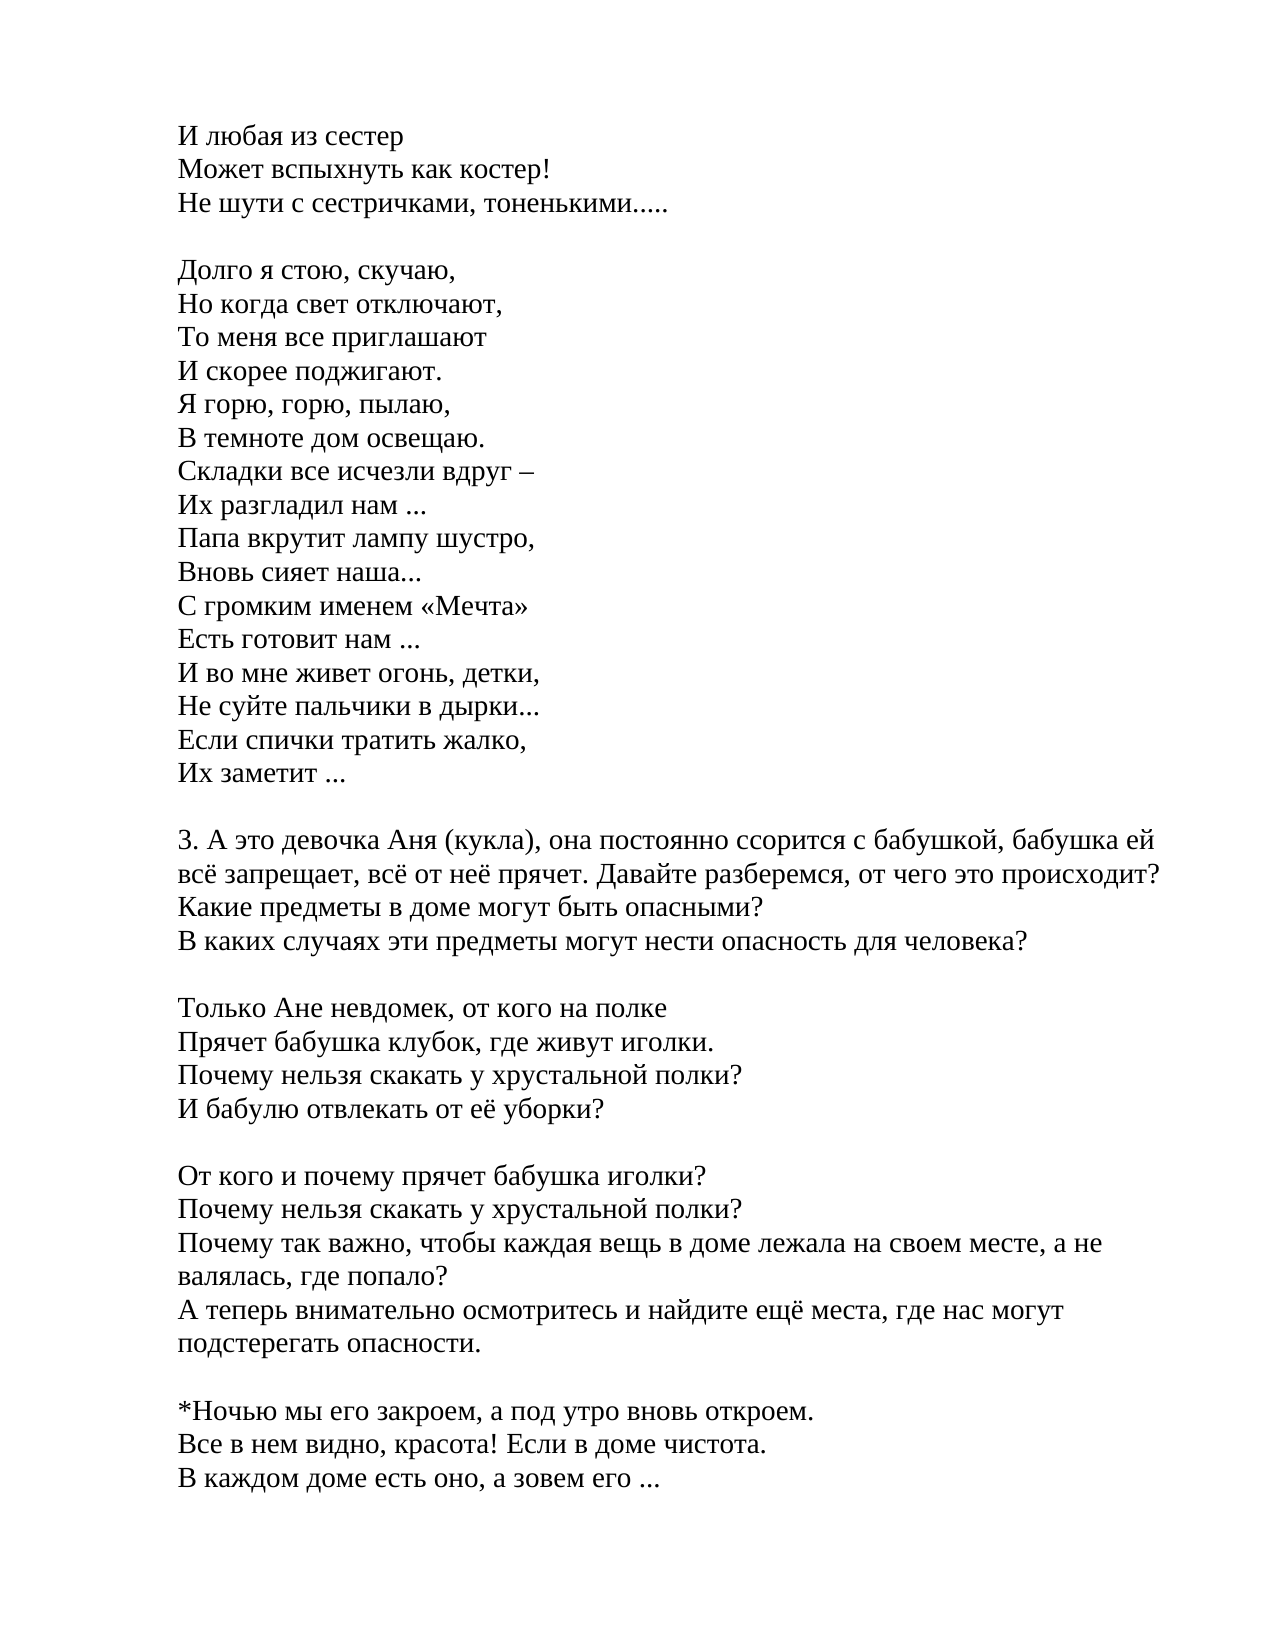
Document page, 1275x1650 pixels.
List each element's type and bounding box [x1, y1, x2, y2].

text [177, 118, 1186, 1527]
